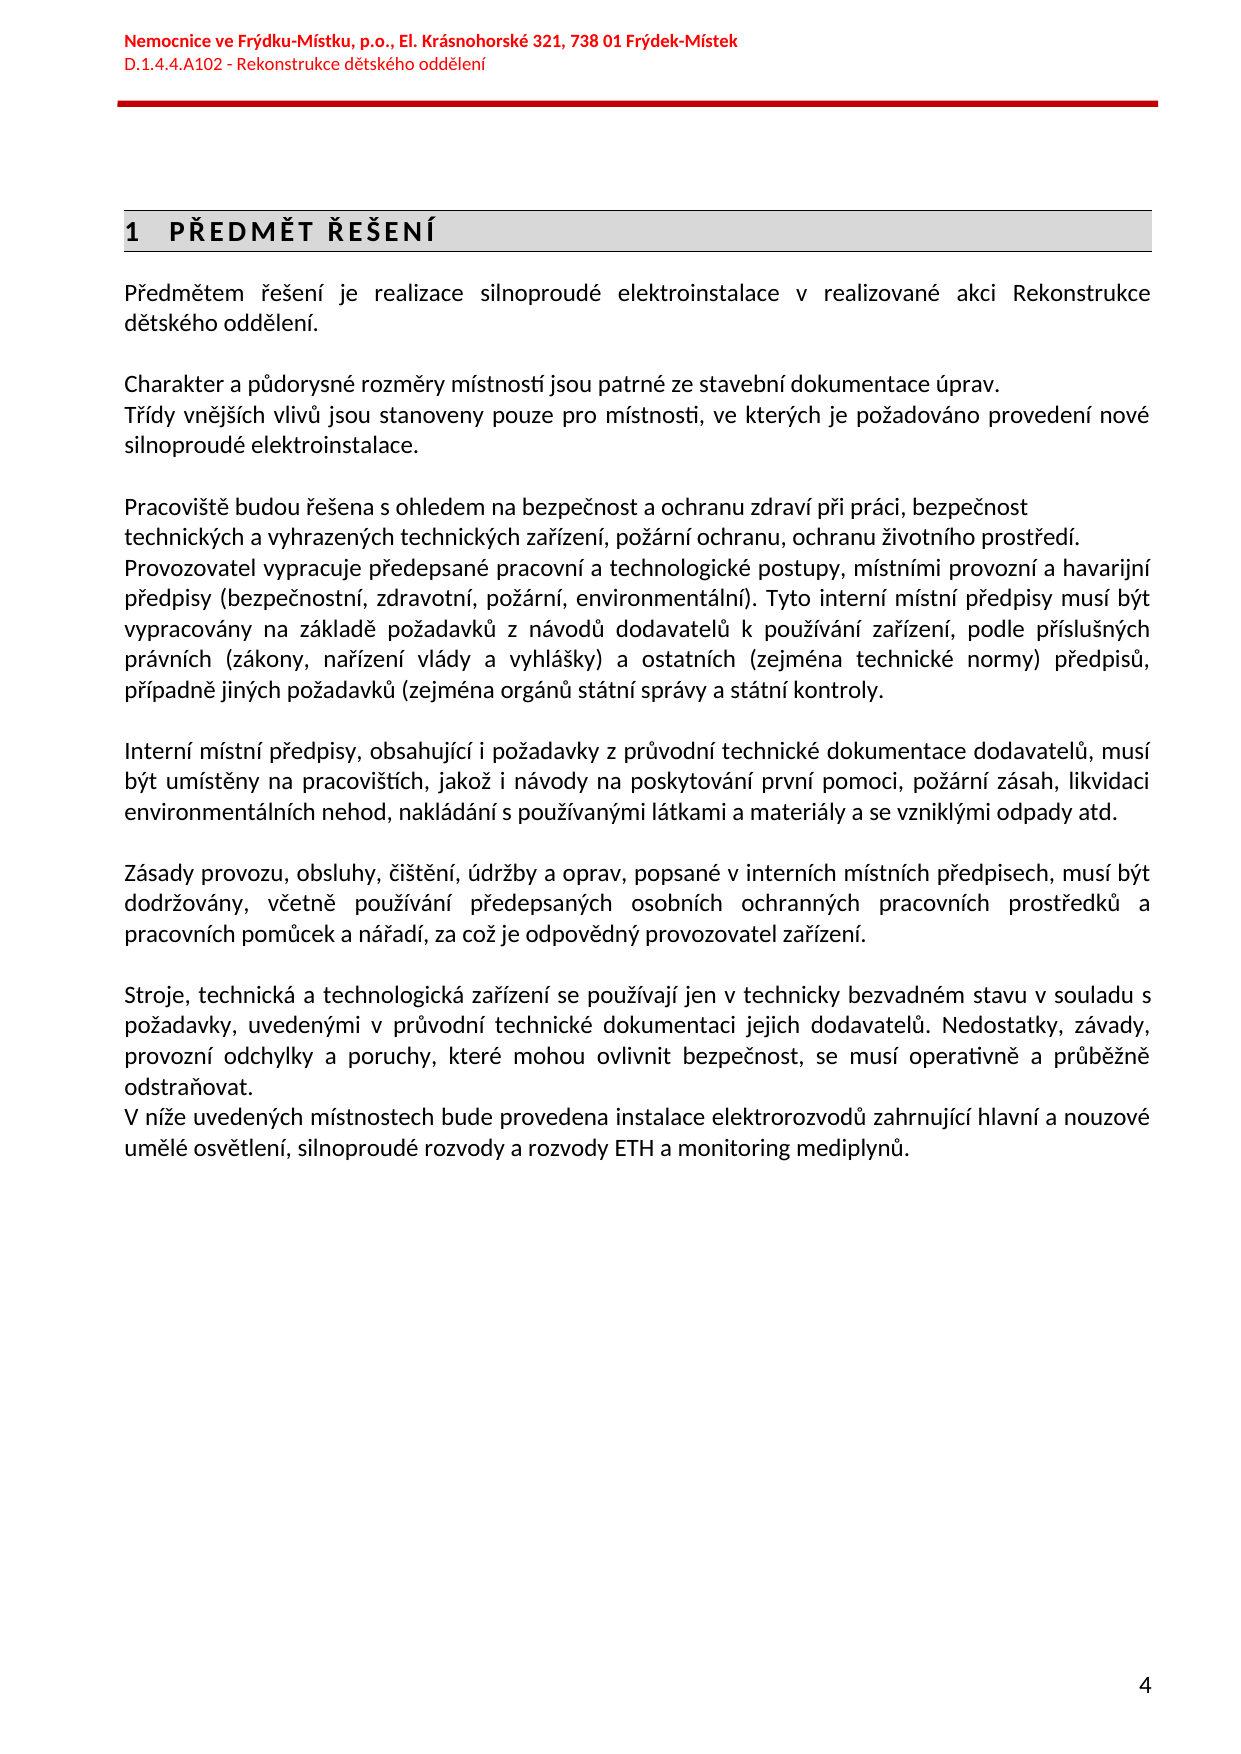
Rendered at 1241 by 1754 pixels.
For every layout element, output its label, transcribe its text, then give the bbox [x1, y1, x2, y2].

text Předmětem řešení je realizace silnoproudé elektroinstalace v realizované akci Rekonstrukce dětského oddělení. [124, 277, 1152, 338]
subtitle Předmět řešení [124, 211, 1152, 251]
text Zásady provozu, obsluhy, čištění, údržby a oprav, popsané v interních místních předpisech, musí být dodržovány, včetně používání předepsaných osobních ochranných pracovních prostředků a pracovních pomůcek a nářadí, za což je odpovědný provozovatel zařízení. [124, 857, 1152, 948]
text V níže uvedených místnostech bude provedena instalace elektrorozvodů zahrnující hlavní a nouzové umělé osvětlení, silnoproudé rozvody a rozvody ETH a monitoring mediplynů. [124, 1101, 1152, 1162]
text Provozovatel vypracuje předepsané pracovní a technologické postupy, místními provozní a havarijní předpisy (bezpečnostní, zdravotní, požární, environmentální). Tyto interní místní předpisy musí být vypracovány na základě požadavků z návodů dodavatelů k používání zařízení, podle příslušných právních (zákony, nařízení vlády a vyhlášky) a ostatních (zejména technické normy) předpisů, případně jiných požadavků (zejména orgánů státní správy a státní kontroly. [124, 552, 1152, 704]
text technických a vyhrazených technických zařízení, požární ochranu, ochranu životního prostředí. [124, 521, 1152, 552]
text Charakter a půdorysné rozměry místností jsou patrné ze stavební dokumentace úprav. [124, 369, 1152, 399]
text Třídy vnějších vlivů jsou stanoveny pouze pro místnosti, ve kterých je požadováno provedení nové silnoproudé elektroinstalace. [124, 399, 1152, 460]
text Interní místní předpisy, obsahující i požadavky z průvodní technické dokumentace dodavatelů, musí být umístěny na pracovištích, jakož i návody na poskytování první pomoci, požární zásah, likvidaci environmentálních nehod, nakládání s používanými látkami a materiály a se vzniklými odpady atd. [124, 735, 1152, 826]
text Pracoviště budou řešena s ohledem na bezpečnost a ochranu zdraví při práci, bezpečnost [124, 491, 1152, 521]
text Stroje, technická a technologická zařízení se používají jen v technicky bezvadném stavu v souladu s požadavky, uvedenými v průvodní technické dokumentaci jejich dodavatelů. Nedostatky, závady, provozní odchylky a poruchy, které mohou ovlivnit bezpečnost, se musí operativně a průběžně odstraňovat. [124, 979, 1152, 1101]
